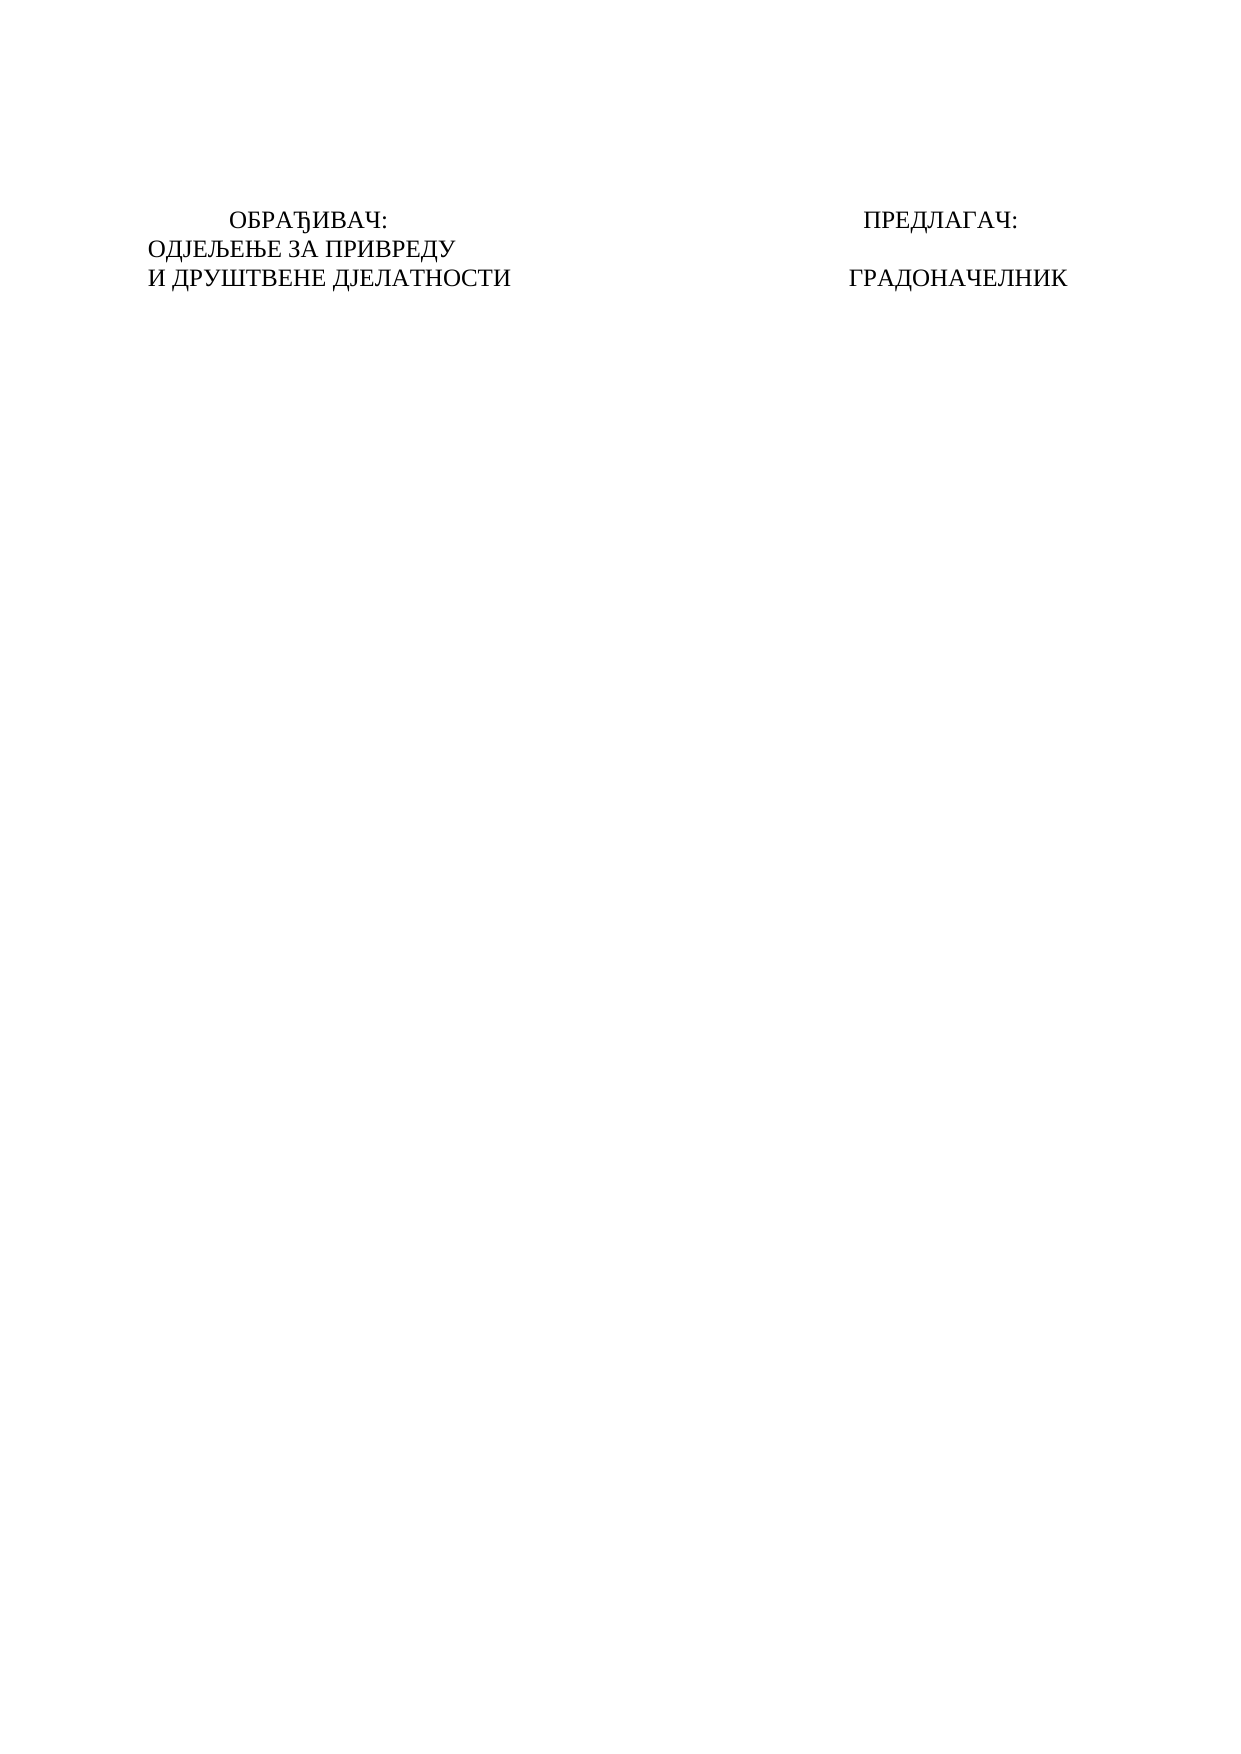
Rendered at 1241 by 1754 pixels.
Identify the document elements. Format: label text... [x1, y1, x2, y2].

text ОБРАЂИВАЧ: ПРЕДЛАГАЧ: [148, 205, 1093, 234]
text ОДЈЕЉЕЊЕ ЗА ПРИВРЕДУ [148, 234, 1093, 263]
text И ДРУШТВЕНЕ ДЈЕЛАТНОСТИ ГРАДОНАЧЕЛНИК [148, 263, 1093, 291]
